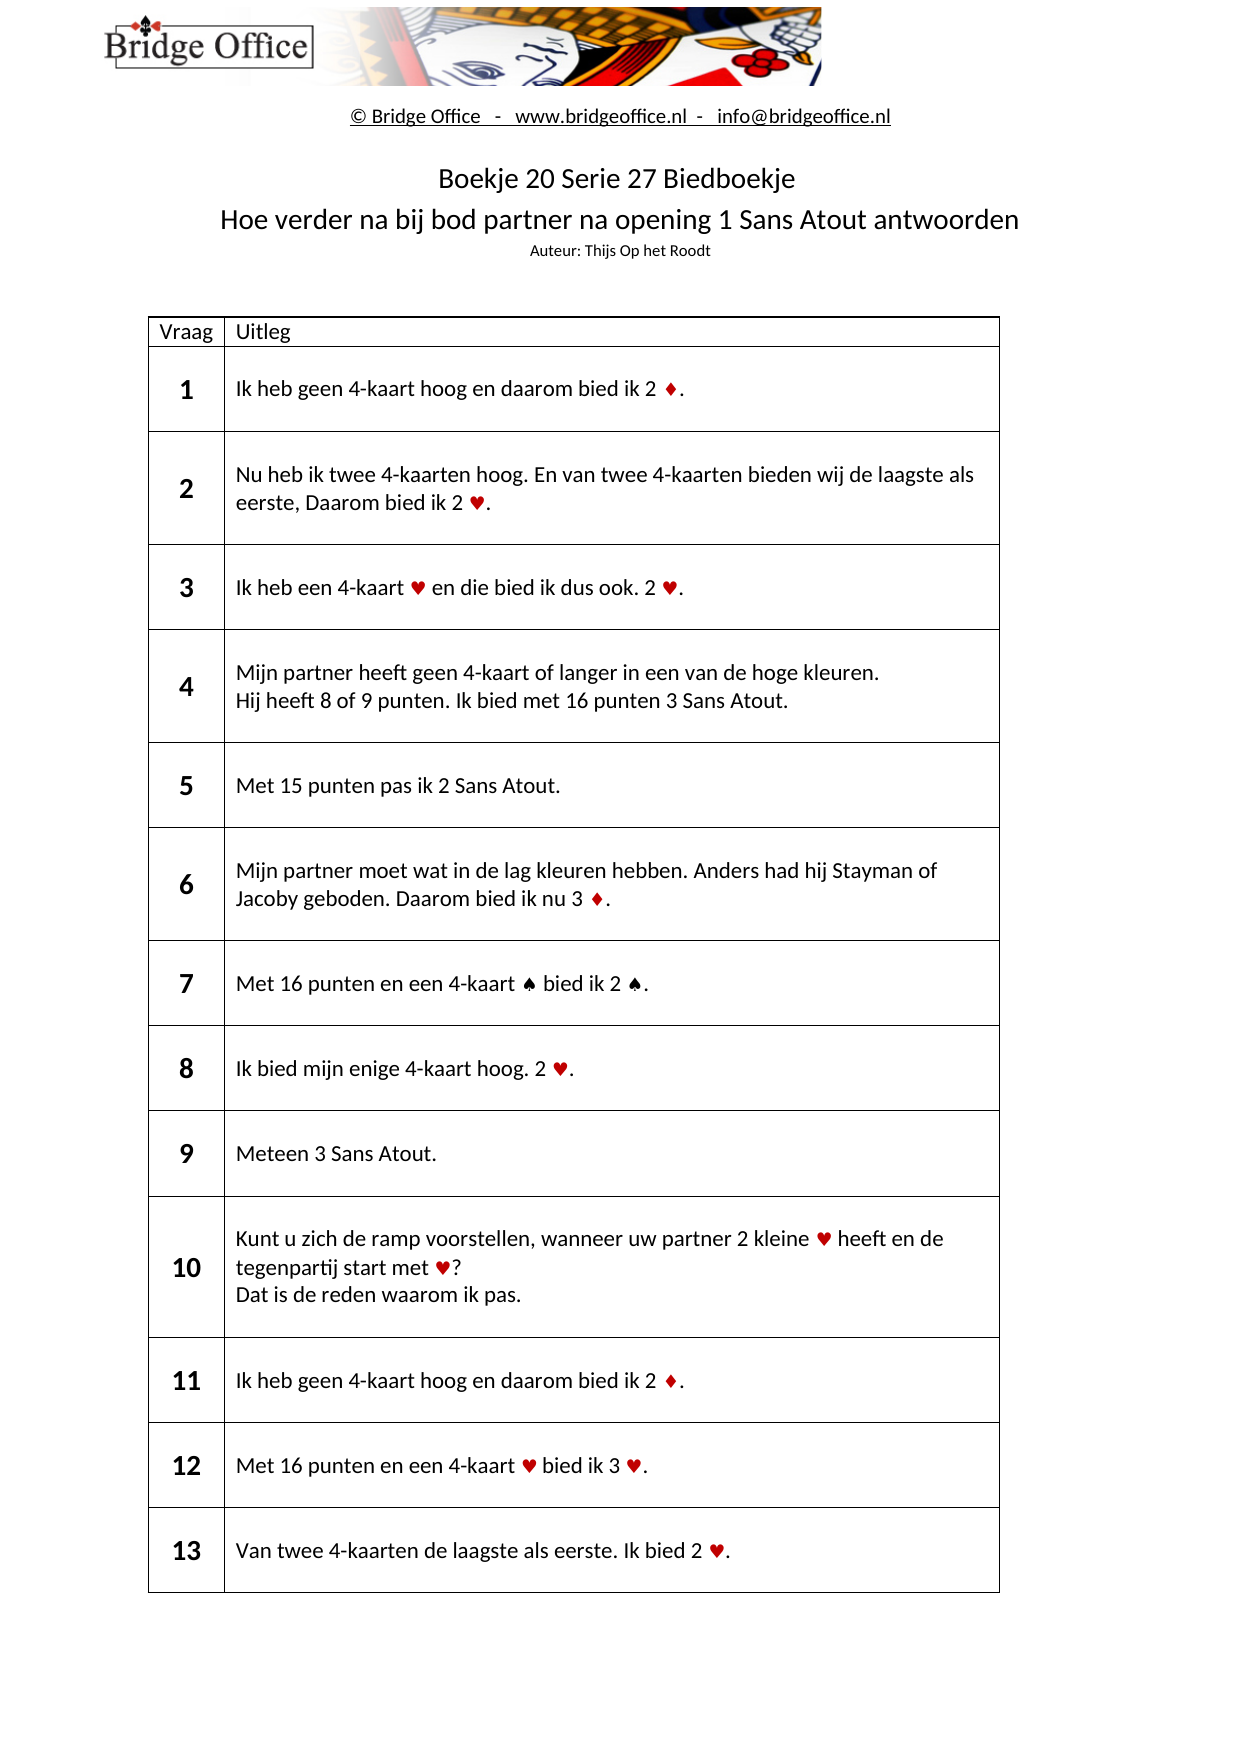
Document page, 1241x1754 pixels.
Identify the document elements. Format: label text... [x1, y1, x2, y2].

table_cell Met 16 punten en een 4-kaart bied ik 3 . [225, 1423, 999, 1507]
table_cell 8 [149, 1026, 224, 1110]
table_cell Van twee 4-kaarten de laagste als eerste. Ik bied 2 . [225, 1508, 999, 1592]
table_cell Kunt u zich de ramp voorstellen, wanneer uw partner 2 kleine heeft en de tegenpartij start met ? Dat is de reden waarom ik pas. [225, 1197, 999, 1337]
table_cell 11 [149, 1338, 224, 1422]
table_cell Met 16 punten en een 4-kaart bied ik 2 . [225, 941, 999, 1025]
table_cell Nu heb ik twee 4-kaarten hoog. En van twee 4-kaarten bieden wij de laagste als eerste, Daarom bied ik 2 . [225, 432, 999, 544]
table_cell 6 [149, 828, 224, 940]
table_cell 2 [149, 432, 224, 544]
table_cell 13 [149, 1508, 224, 1592]
table_cell 12 [149, 1423, 224, 1507]
table_cell Mijn partner heeft geen 4-kaart of langer in een van de hoge kleuren. Hij heeft 8 of 9 punten. Ik bied met 16 punten 3 Sans Atout. [225, 630, 999, 742]
table_cell 10 [149, 1197, 224, 1337]
table_cell 9 [149, 1111, 224, 1196]
table_cell 4 [149, 630, 224, 742]
table_cell Meteen 3 Sans Atout. [225, 1111, 999, 1196]
table_cell 5 [149, 743, 224, 827]
table_cell 3 [149, 545, 224, 629]
table_cell Ik heb geen 4-kaart hoog en daarom bied ik 2 . [225, 1338, 999, 1422]
table_cell 1 [149, 347, 224, 431]
table_cell Mijn partner moet wat in de lag kleuren hebben. Anders had hij Stayman of Jacoby geboden. Daarom bied ik nu 3 . [225, 828, 999, 940]
table_cell Ik heb een 4-kaart en die bied ik dus ook. 2 . [225, 545, 999, 629]
table_cell Met 15 punten pas ik 2 Sans Atout. [225, 743, 999, 827]
table_cell Ik heb geen 4-kaart hoog en daarom bied ik 2 . [225, 347, 999, 431]
table_cell Ik bied mijn enige 4-kaart hoog. 2 . [225, 1026, 999, 1110]
table_header Vraag [149, 318, 224, 346]
table_cell 7 [149, 941, 224, 1025]
table_header Uitleg [225, 318, 999, 346]
picture [77, 7, 821, 85]
text Boekje 20 Serie 27 Biedboekje Hoe verder na bij bod partner na opening 1 Sans Atout antwoorden Auteur: Thijs Op het Roodt [148, 161, 1093, 260]
